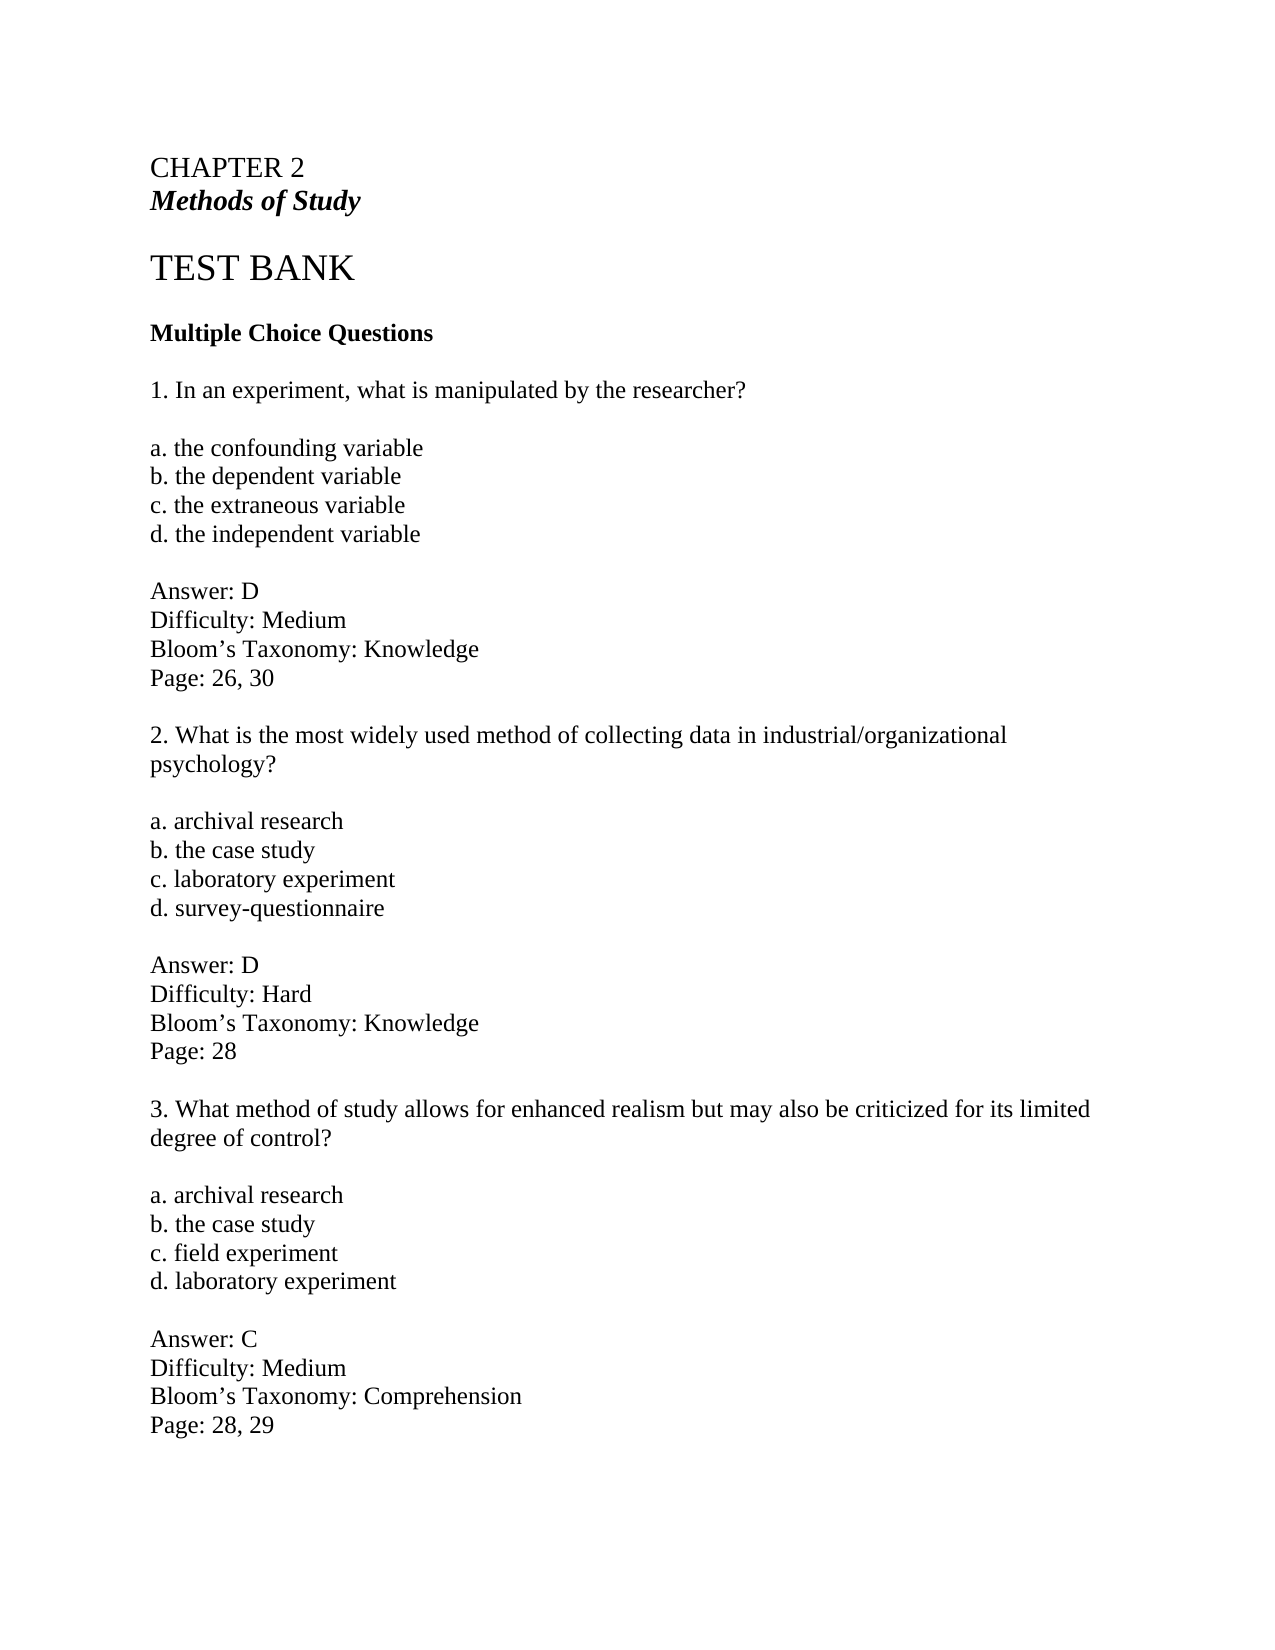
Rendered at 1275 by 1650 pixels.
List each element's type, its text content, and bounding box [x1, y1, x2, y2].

text Bloom’s Taxonomy: Knowledge [150, 634, 1125, 663]
text Page: 28 [150, 1036, 1125, 1065]
text b. the case study [150, 835, 1125, 864]
text a. archival research [150, 806, 1125, 835]
text Difficulty: Medium [150, 605, 1125, 634]
text Difficulty: Medium [150, 1353, 1125, 1381]
text Answer: D [150, 576, 1125, 605]
text TEST BANK [150, 246, 1125, 289]
text d. the independent variable [150, 519, 1125, 548]
text b. the case study [150, 1209, 1125, 1238]
text Answer: D [150, 950, 1125, 979]
text Multiple Choice Questions [150, 318, 1125, 346]
text c. field experiment [150, 1238, 1125, 1266]
text b. the dependent variable [150, 461, 1125, 490]
text 3. What method of study allows for enhanced realism but may also be criticized for its limited degree of control? [150, 1094, 1125, 1151]
text Answer: C [150, 1324, 1125, 1353]
text a. archival research [150, 1180, 1125, 1209]
text Methods of Study [150, 183, 1125, 217]
text d. survey-questionnaire [150, 893, 1125, 921]
text Page: 28, 29 [150, 1410, 1125, 1439]
text a. the confounding variable [150, 433, 1125, 461]
text 1. In an experiment, what is manipulated by the researcher? [150, 375, 1125, 404]
text Bloom’s Taxonomy: Comprehension [150, 1381, 1125, 1410]
text Difficulty: Hard [150, 979, 1125, 1008]
text c. the extraneous variable [150, 490, 1125, 519]
text Page: 26, 30 [150, 663, 1125, 691]
text c. laboratory experiment [150, 864, 1125, 893]
text 2. What is the most widely used method of collecting data in industrial/organizational psychology? [150, 720, 1125, 778]
text Bloom’s Taxonomy: Knowledge [150, 1008, 1125, 1036]
text d. laboratory experiment [150, 1266, 1125, 1295]
text CHAPTER 2 [150, 150, 1125, 183]
